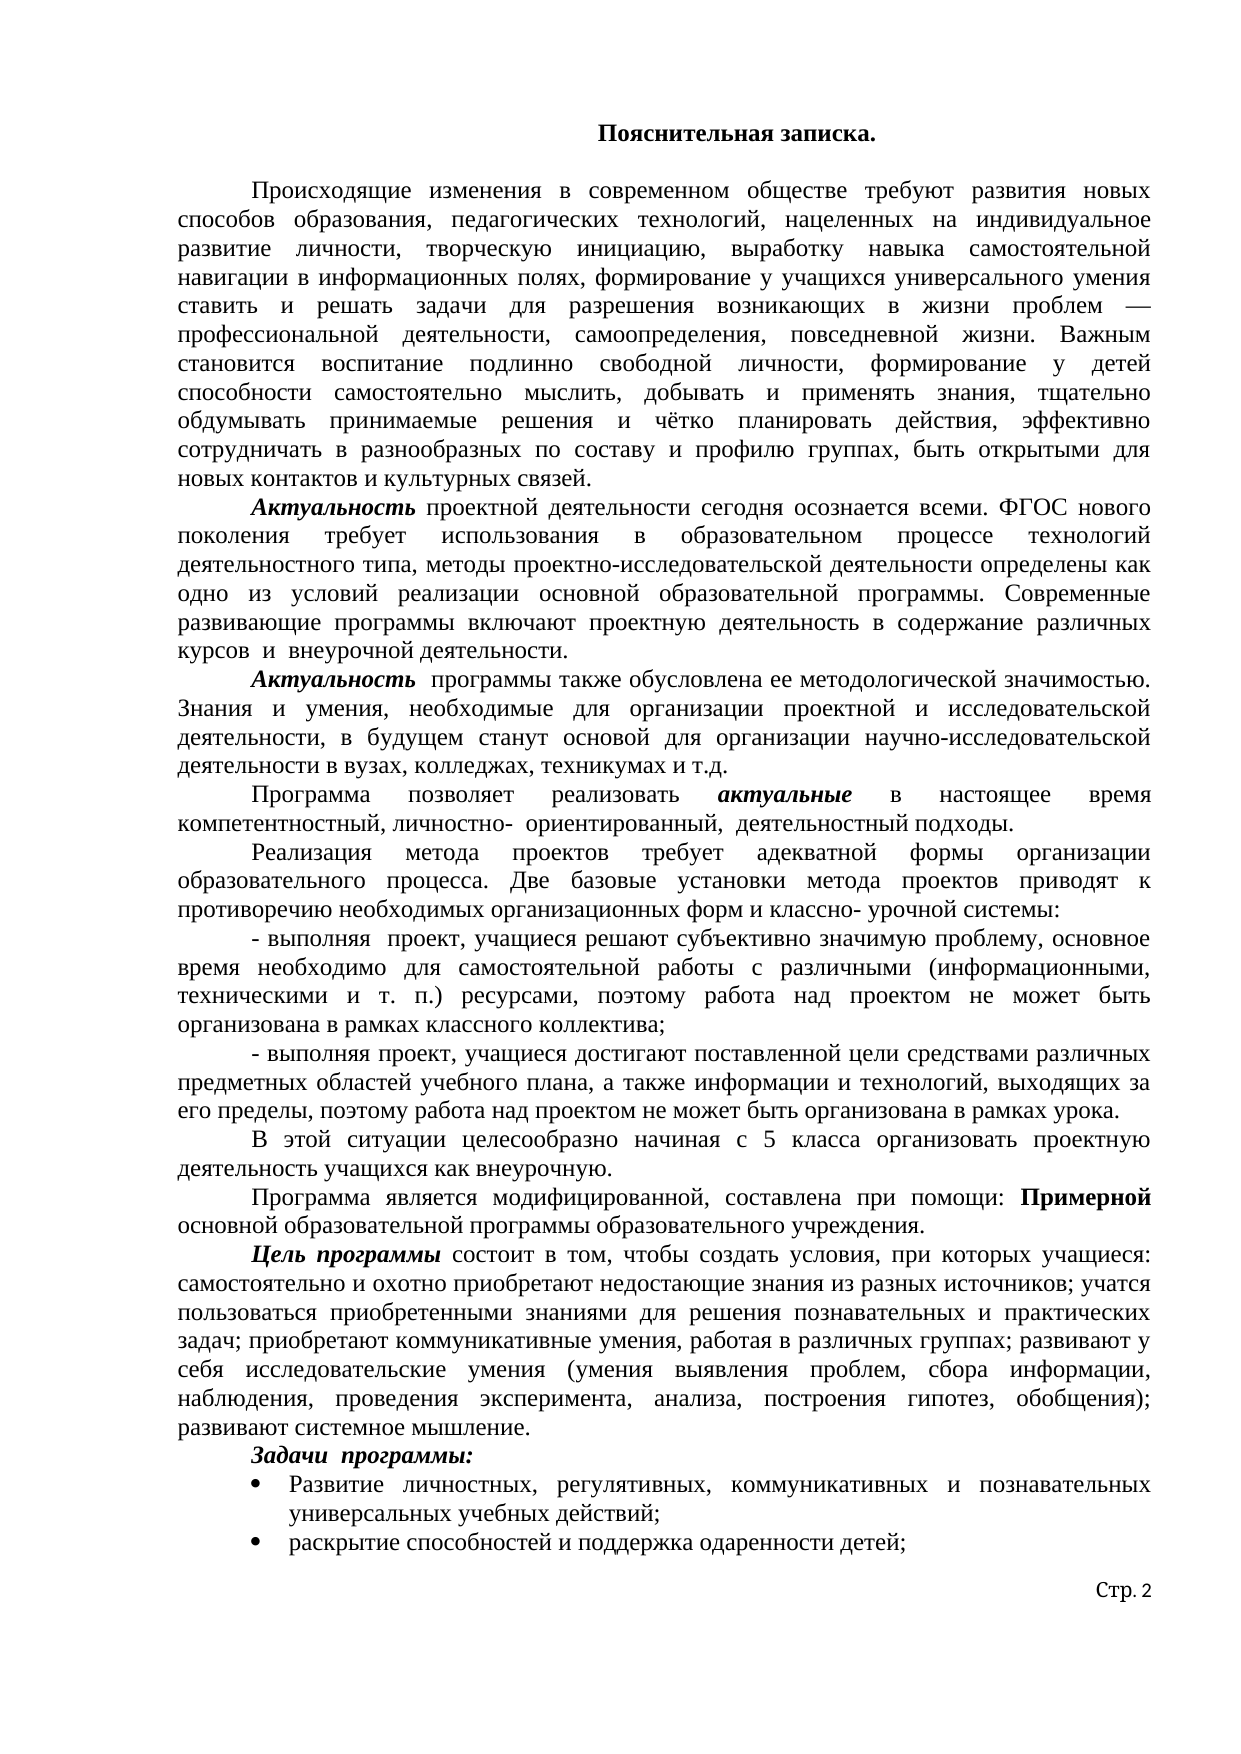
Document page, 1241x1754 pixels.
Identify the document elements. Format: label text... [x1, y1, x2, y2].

text - выполняя проект, учащиеся решают субъективно значимую проблему, основное время необходимо для самостоятельной работы с различными (информационными, техническими и т. п.) ресурсами, поэтому работа над проектом не может быть организована в рамках классного коллектива; [177, 923, 1152, 1038]
text Программа позволяет реализовать актуальные в настоящее время компетентностный, личностно- ориентированный, деятельностный подходы. [177, 779, 1152, 837]
list раскрытие способностей и поддержка одаренности детей; [251, 1527, 1152, 1556]
text Программа является модифицированной, составлена при помощи: Примерной основной образовательной программы образовательного учреждения. [177, 1182, 1152, 1239]
text Реализация метода проектов требует адекватной формы организации образовательного процесса. Две базовые установки метода проектов приводят к противоречию необходимых организационных форм и классно- урочной системы: [177, 837, 1152, 923]
text - выполняя проект, учащиеся достигают поставленной цели средствами различных предметных областей учебного плана, а также информации и технологий, выходящих за его пределы, поэтому работа над проектом не может быть организована в рамках урока. [177, 1038, 1152, 1124]
text Пояснительная записка. [251, 118, 1152, 147]
text Происходящие изменения в современном обществе требуют развития новых способов образования, педагогических технологий, нацеленных на индивидуальное развитие личности, творческую инициацию, выработку навыка самостоятельной навигации в информационных полях, формирование у учащихся универсального умения ставить и решать задачи для разрешения возникающих в жизни проблем — профессиональной деятельности, самоопределения, повседневной жизни. Важным становится воспитание подлинно свободной личности, формирование у детей способности самостоятельно мыслить, добывать и применять знания, тщательно обдумывать принимаемые решения и чётко планировать действия, эффективно сотрудничать в разнообразных по составу и профилю группах, быть открытыми для новых контактов и культурных связей. [177, 176, 1152, 492]
text Актуальность проектной деятельности сегодня осознается всеми. ФГОС нового поколения требует использования в образовательном процессе технологий деятельностного типа, методы проектно-исследовательской деятельности определены как одно из условий реализации основной образовательной программы. Современные развивающие программы включают проектную деятельность в содержание различных курсов и внеурочной деятельности. [177, 492, 1152, 664]
list Развитие личностных, регулятивных, коммуникативных и познавательных универсальных учебных действий; [251, 1469, 1152, 1527]
text В этой ситуации целесообразно начиная с 5 класса организовать проектную деятельность учащихся как внеурочную. [177, 1124, 1152, 1182]
text Актуальность программы также обусловлена ее методологической значимостью. Знания и умения, необходимые для организации проектной и исследовательской деятельности, в будущем станут основой для организации научно-исследовательской деятельности в вузах, колледжах, техникумах и т.д. [177, 664, 1152, 779]
text Задачи программы: [177, 1441, 1152, 1469]
text Цель программы состоит в том, чтобы создать условия, при которых учащиеся: самостоятельно и охотно приобретают недостающие знания из разных источников; учатся пользоваться приобретенными знаниями для решения познавательных и практических задач; приобретают коммуникативные умения, работая в различных группах; развивают у себя исследовательские умения (умения выявления проблем, сбора информации, наблюдения, проведения эксперимента, анализа, построения гипотез, обобщения); развивают системное мышление. [177, 1239, 1152, 1441]
